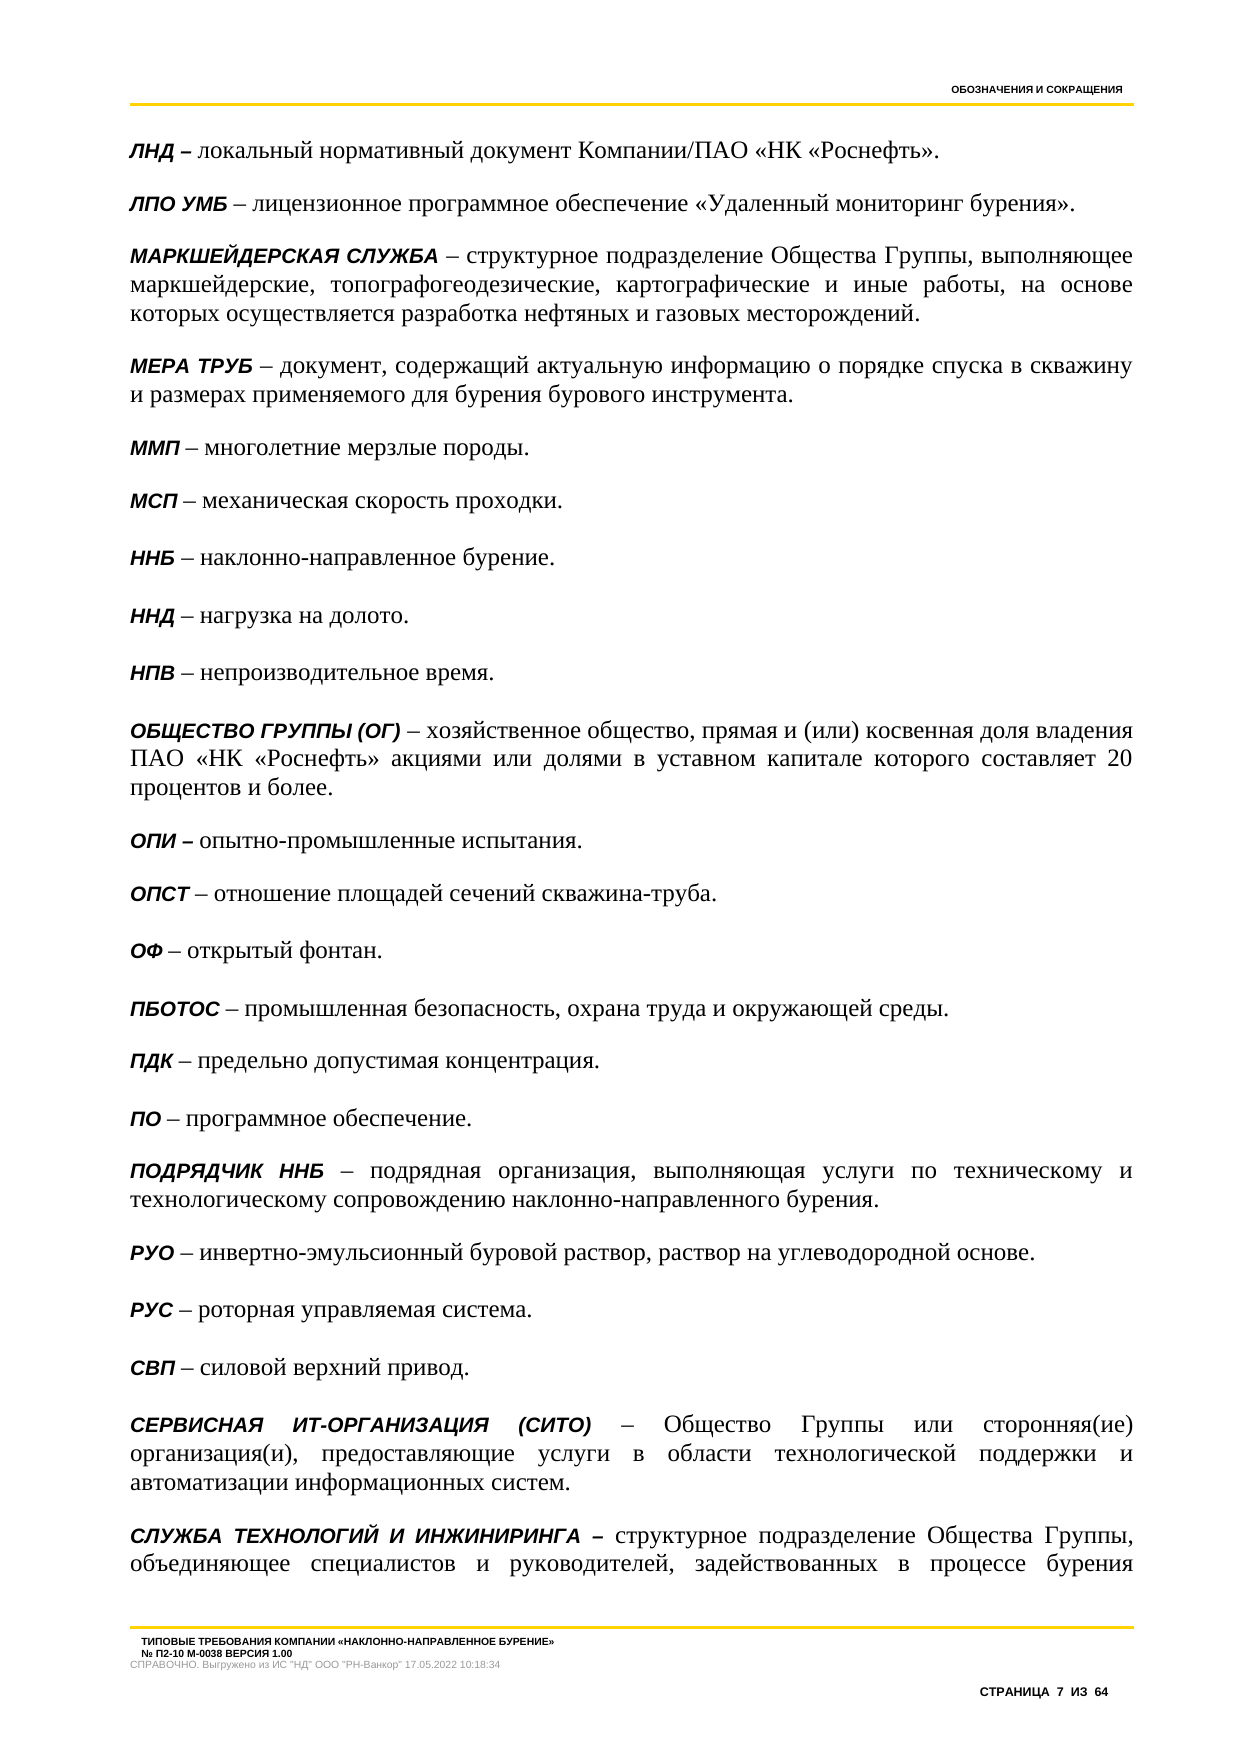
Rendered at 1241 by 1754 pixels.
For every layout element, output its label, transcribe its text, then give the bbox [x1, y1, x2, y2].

text ОПСТ – отношение площадей сечений скважина-труба. [130, 878, 1134, 906]
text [130, 1520, 1134, 1577]
text ПОДРЯДЧИК ННБ – подрядная организация, выполняющая услуги по техническому и технологическому сопровождению наклонно-направленного бурения. [130, 1156, 1134, 1213]
text РУС – роторная управляемая система. [130, 1294, 1134, 1323]
text ЛНД – локальный нормативный документ Компании/ПАО «НК «Роснефть». [130, 135, 1134, 164]
text Мера труб – документ, содержащий актуальную информацию о порядке спуска в скважину и размерах применяемого для бурения бурового инструмента. [130, 351, 1134, 408]
text МСП – механическая скорость проходки. [130, 485, 1134, 513]
text ММП – многолетние мерзлые породы. [130, 432, 1134, 461]
text СЕРВИСНАЯ ИТ-ОРГАНИЗАЦИЯ (СИТО) – Общество Группы или сторонняя(ие) организация(и), предоставляющие услуги в области технологической поддержки и автоматизации информационных систем. [130, 1409, 1134, 1496]
text ПБОТОС – промышленная безопасность, охрана труда и окружающей среды. [130, 993, 1134, 1021]
text ОПИ – опытно-промышленные испытания. [130, 825, 1134, 854]
text НПВ – непроизводительное время. [130, 657, 1134, 686]
text ПО – программное обеспечение. [130, 1103, 1134, 1132]
text Маркшейдерская служба – структурное подразделение Общества Группы, выполняющее маркшейдерские, топографогеодезические, картографические и иные работы, на основе которых осуществляется разработка нефтяных и газовых месторождений. [130, 240, 1134, 327]
text ОБЩЕСТВО Группы (ОГ) – хозяйственное общество, прямая и (или) косвенная доля владения ПАО «НК «Роснефть» акциями или долями в уставном капитале которого составляет 20 процентов и более. [130, 715, 1134, 801]
text РУО – инвертно-эмульсионный буровой раствор, раствор на углеводородной основе. [130, 1237, 1134, 1266]
text ПДК – предельно допустимая концентрация. [130, 1045, 1134, 1074]
text СВП – силовой верхний привод. [130, 1352, 1134, 1381]
text ННБ – наклонно-направленное бурение. [130, 542, 1134, 571]
text ОФ – открытый фонтан. [130, 935, 1134, 964]
text ННД – нагрузка на долото. [130, 600, 1134, 628]
text ЛПО УМБ – лицензионное программное обеспечение «Удаленный мониторинг бурения». [130, 188, 1134, 216]
